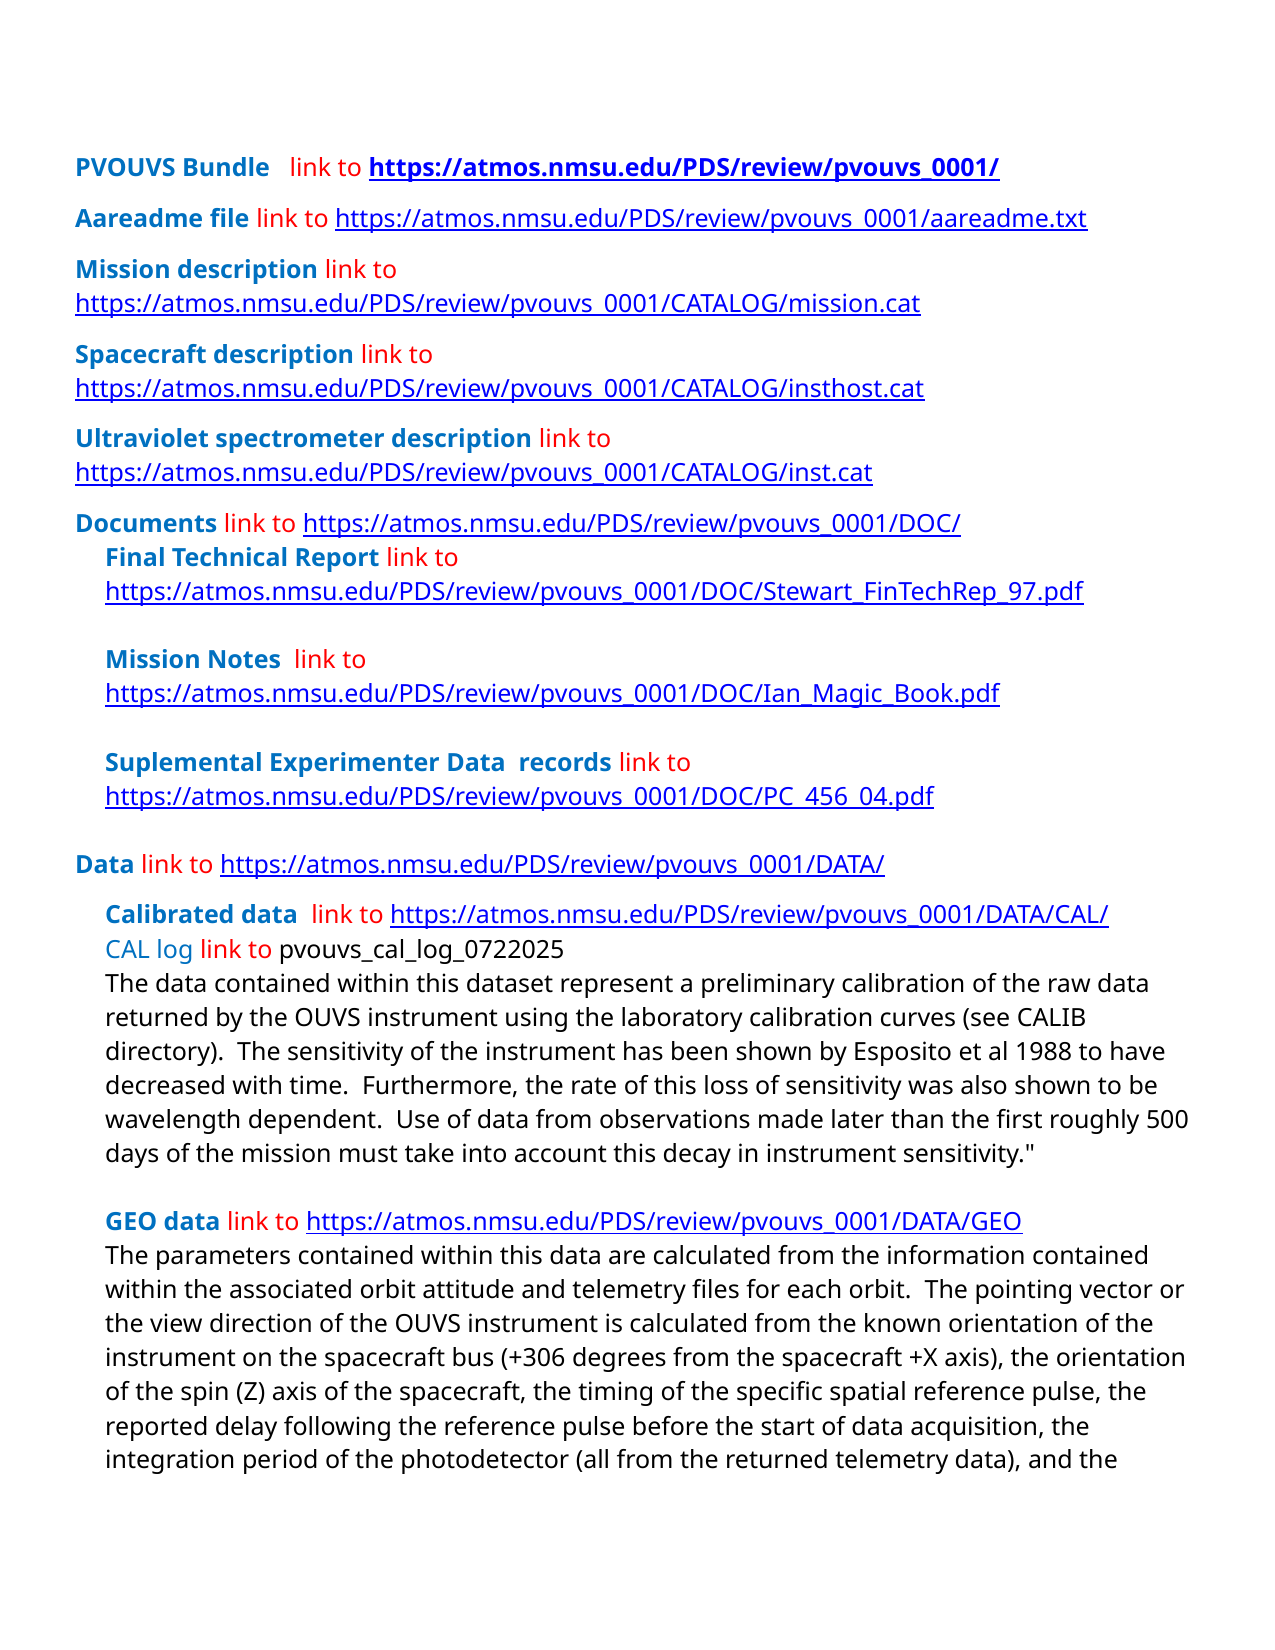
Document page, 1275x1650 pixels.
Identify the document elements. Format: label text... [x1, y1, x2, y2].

text Mission description link to https://atmos.nmsu.edu/PDS/review/pvouvs_0001/CATALOG/mission.cat [75, 251, 1200, 319]
text GEO data link to https://atmos.nmsu.edu/PDS/review/pvouvs_0001/DATA/GEO [105, 1204, 1200, 1238]
text PVOUVS Bundle link to https://atmos.nmsu.edu/PDS/review/pvouvs_0001/ [75, 150, 1200, 184]
text Calibrated data link to https://atmos.nmsu.edu/PDS/review/pvouvs_0001/DATA/CAL/ [105, 897, 1200, 931]
text Spacecraft description link to https://atmos.nmsu.edu/PDS/review/pvouvs_0001/CATALOG/insthost.cat [75, 336, 1200, 404]
text Ultraviolet spectrometer description link to https://atmos.nmsu.edu/PDS/review/pvouvs_0001/CATALOG/inst.cat [75, 421, 1200, 489]
text CAL log link to pvouvs_cal_log_0722025 [105, 931, 1200, 965]
text The data contained within this dataset represent a preliminary calibration of the raw data returned by the OUVS instrument using the laboratory calibration curves (see CALIB directory). The sensitivity of the instrument has been shown by Esposito et al 1988 to have decreased with time. Furthermore, the rate of this loss of sensitivity was also shown to be wavelength dependent. Use of data from observations made later than the first roughly 500 days of the mission must take into account this decay in instrument sensitivity." [105, 965, 1200, 1170]
text Aareadme file link to https://atmos.nmsu.edu/PDS/review/pvouvs_0001/aareadme.txt [75, 201, 1200, 235]
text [105, 1238, 1200, 1476]
text Mission Notes link to https://atmos.nmsu.edu/PDS/review/pvouvs_0001/DOC/Ian_Magic_Book.pdf [105, 642, 1200, 710]
text Final Technical Report link to https://atmos.nmsu.edu/PDS/review/pvouvs_0001/DOC/Stewart_FinTechRep_97.pdf [105, 540, 1200, 608]
text Suplemental Experimenter Data records link to https://atmos.nmsu.edu/PDS/review/pvouvs_0001/DOC/PC_456_04.pdf [105, 744, 1200, 812]
text Documents link to https://atmos.nmsu.edu/PDS/review/pvouvs_0001/DOC/ [75, 506, 1200, 540]
text Data link to https://atmos.nmsu.edu/PDS/review/pvouvs_0001/DATA/ [75, 846, 1200, 881]
